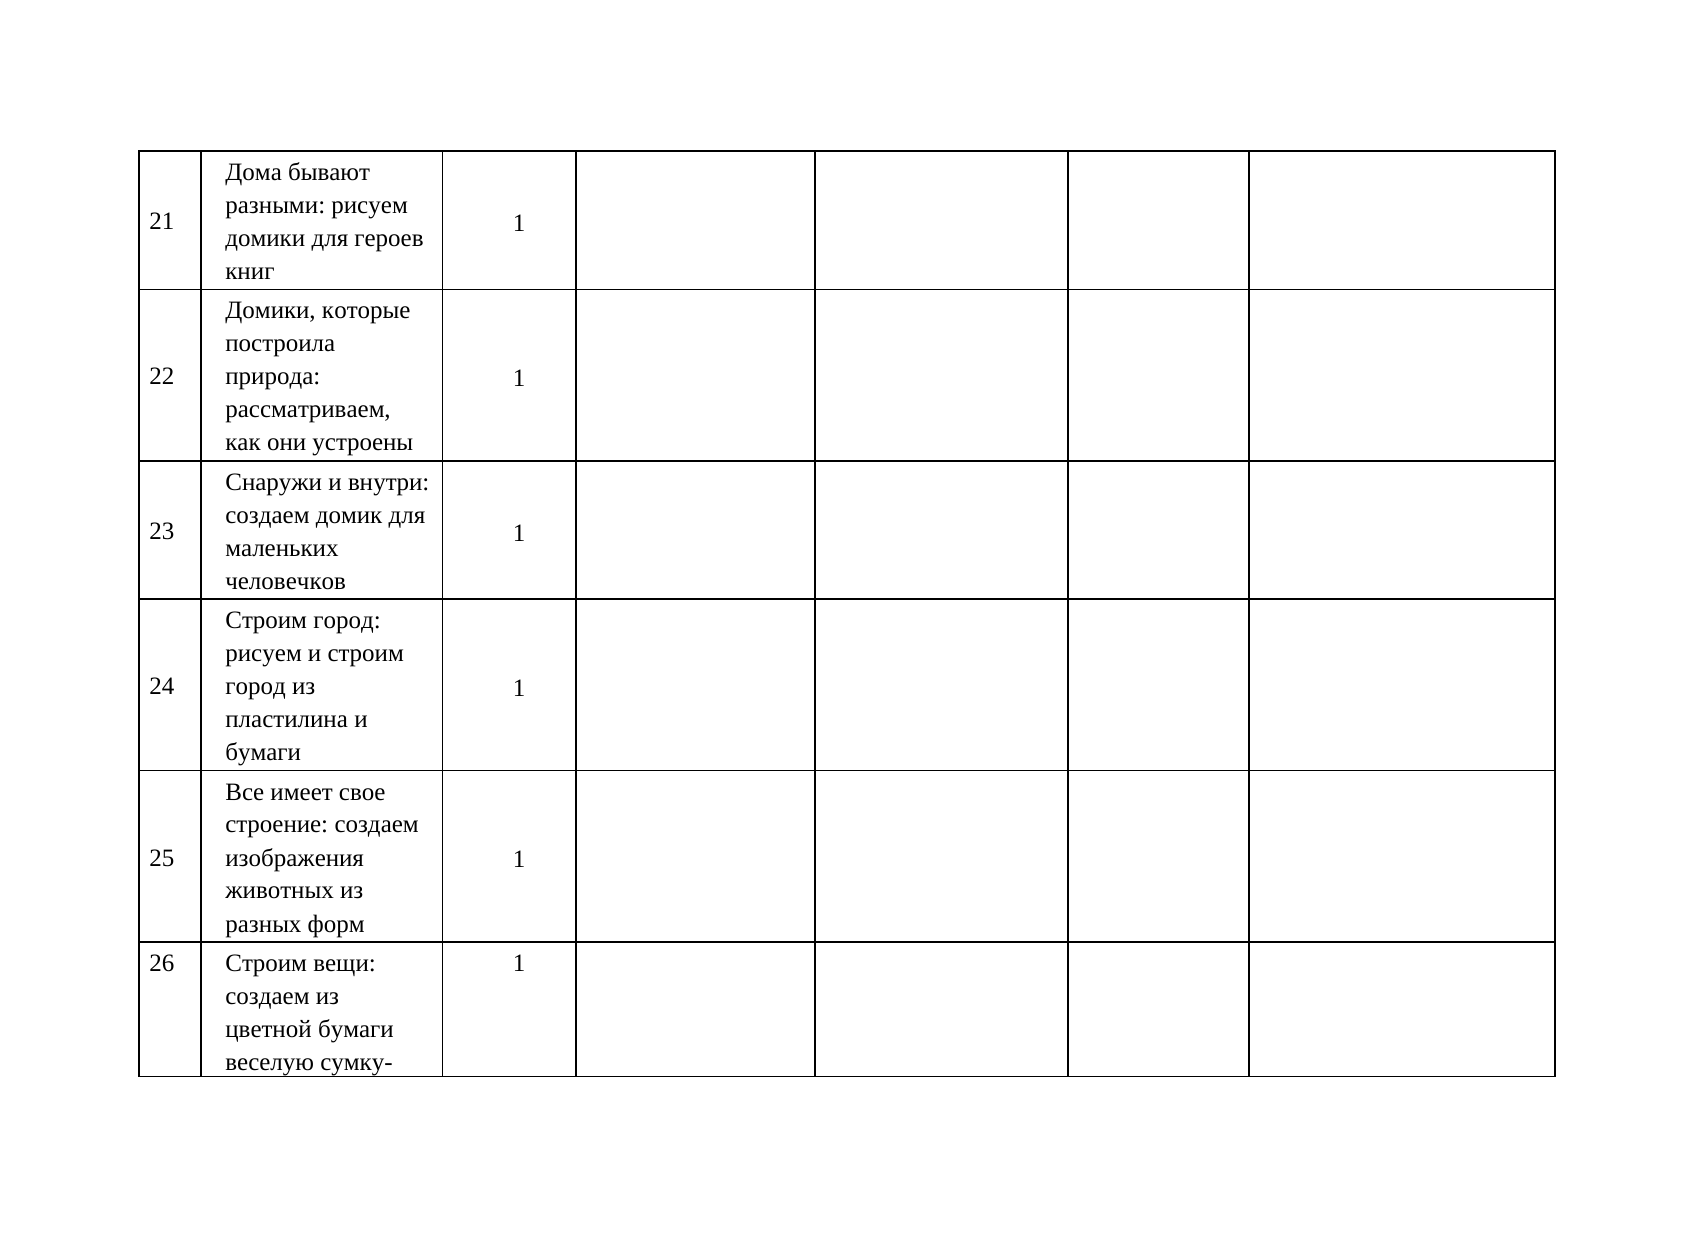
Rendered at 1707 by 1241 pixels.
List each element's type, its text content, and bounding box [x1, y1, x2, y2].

table_cell 1 [443, 943, 575, 1076]
table_cell 1 [443, 462, 575, 598]
table_cell 24 [140, 600, 200, 770]
table_cell [1069, 600, 1248, 770]
table_cell [577, 462, 814, 598]
table_cell [577, 600, 814, 770]
table_cell Домики, которые построила природа: рассматриваем, как они устроены [202, 290, 442, 460]
table_cell [1069, 462, 1248, 598]
table_cell [816, 771, 1067, 941]
table_cell 1 [443, 771, 575, 941]
table_cell [1069, 943, 1248, 1076]
table_cell [1250, 462, 1554, 598]
table_cell Дома бывают разными: рисуем домики для героев книг [202, 152, 442, 288]
table_cell 1 [443, 290, 575, 460]
table_cell [1069, 290, 1248, 460]
table_cell 21 [140, 152, 200, 288]
table_cell 23 [140, 462, 200, 598]
table_cell [816, 462, 1067, 598]
table_cell [577, 771, 814, 941]
table_cell [1250, 771, 1554, 941]
table_cell 1 [443, 152, 575, 288]
table_cell Снаружи и внутри: создаем домик для маленьких человечков [202, 462, 442, 598]
table_cell 22 [140, 290, 200, 460]
table_cell [816, 152, 1067, 288]
table_cell [1250, 600, 1554, 770]
table_cell [577, 152, 814, 288]
table_cell 25 [140, 771, 200, 941]
table_cell 26 [140, 943, 200, 1076]
table_cell [1069, 771, 1248, 941]
table_cell Все имеет свое строение: создаем изображения животных из разных форм [202, 771, 442, 941]
table_cell [816, 290, 1067, 460]
table_cell [577, 290, 814, 460]
table_cell [816, 943, 1067, 1076]
table_cell [1069, 152, 1248, 288]
table_cell [1250, 943, 1554, 1076]
table_cell [1250, 152, 1554, 288]
table_cell [1250, 290, 1554, 460]
table_cell 1 [443, 600, 575, 770]
table_cell [577, 943, 814, 1076]
table_cell Строим город: рисуем и строим город из пластилина и бумаги [202, 600, 442, 770]
table_cell [816, 600, 1067, 770]
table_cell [202, 943, 442, 1076]
